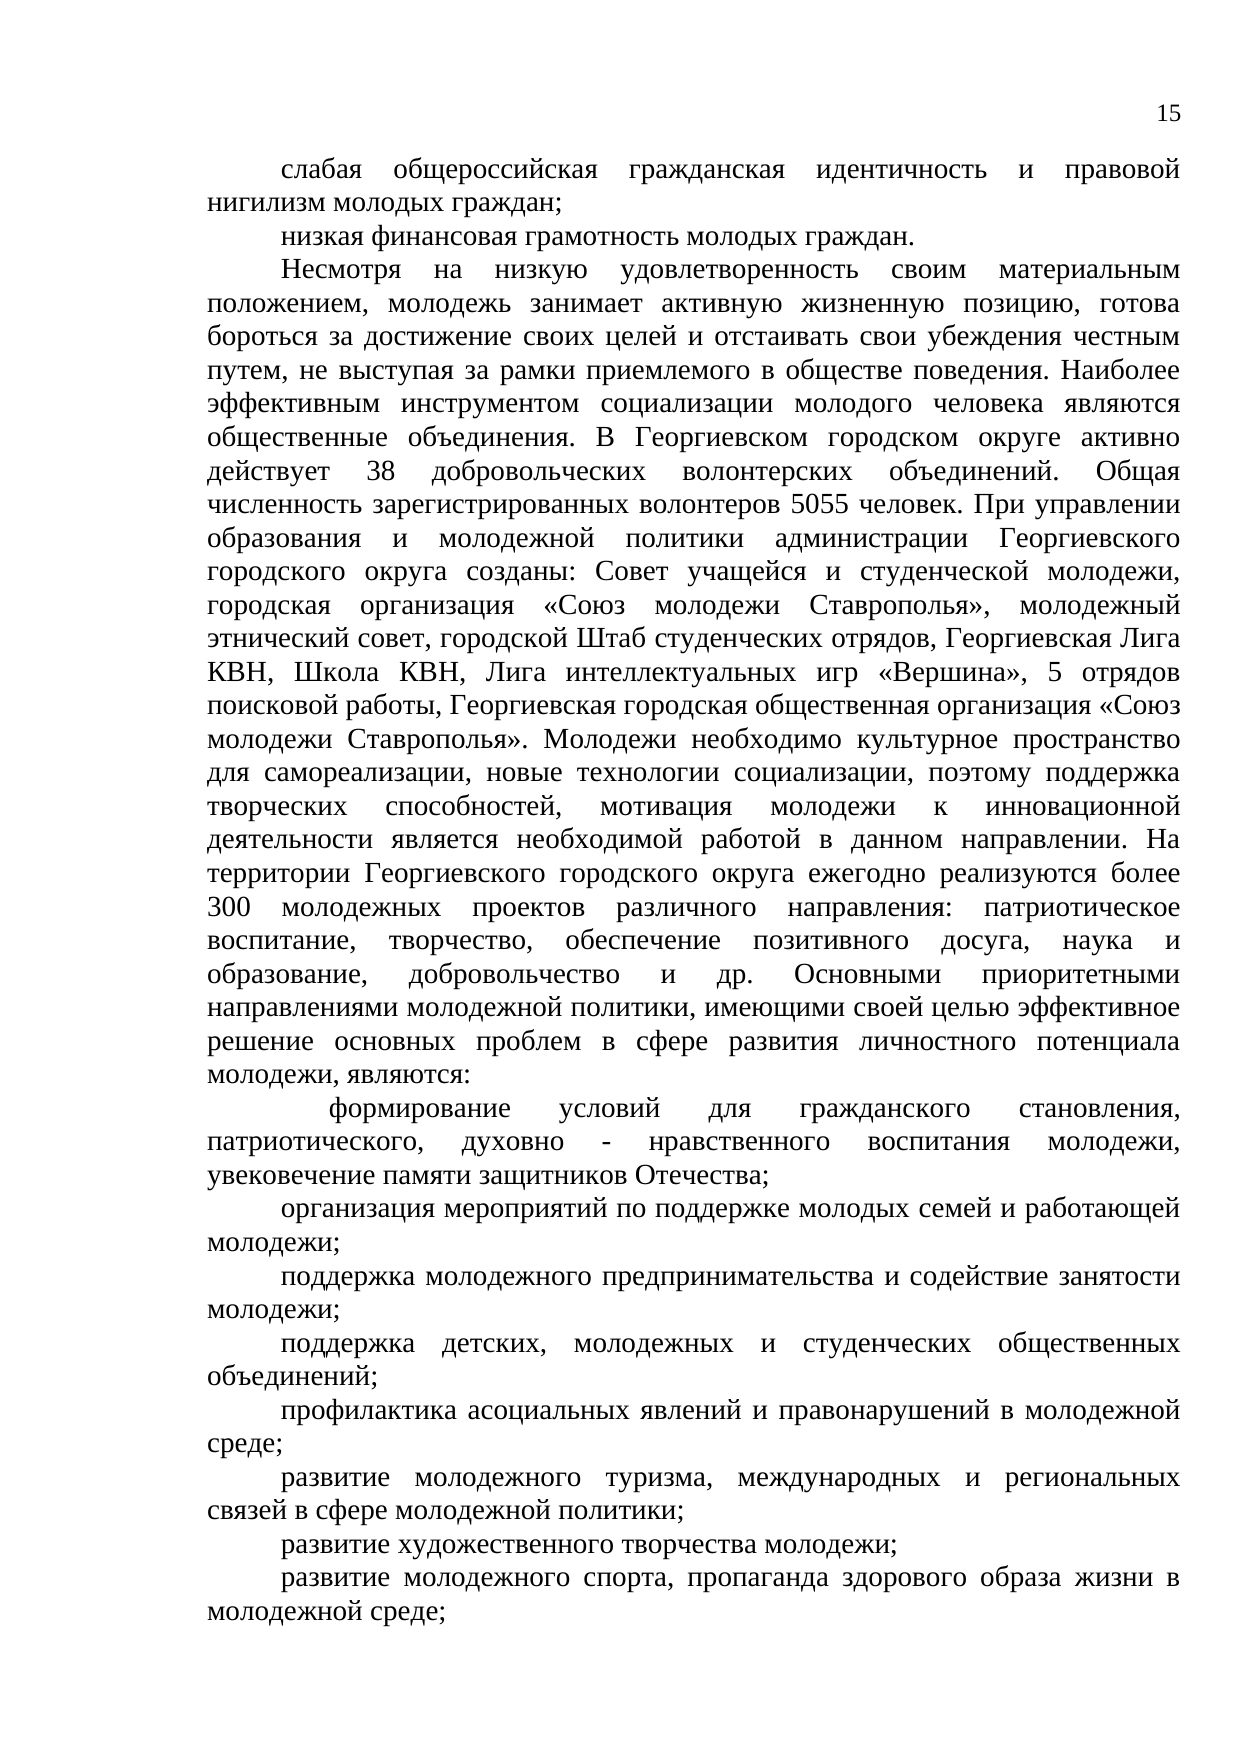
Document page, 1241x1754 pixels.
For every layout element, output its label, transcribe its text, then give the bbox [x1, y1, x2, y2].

text формирование условий для гражданского становления, патриотического, духовно - нравственного воспитания молодежи, увековечение памяти защитников Отечества; [207, 1090, 1181, 1191]
text развитие молодежного спорта, пропаганда здорового образа жизни в молодежной среде; [207, 1559, 1181, 1627]
text организация мероприятий по поддержке молодых семей и работающей молодежи; [207, 1191, 1181, 1258]
text поддержка молодежного предпринимательства и содействие занятости молодежи; [207, 1258, 1181, 1325]
text профилактика асоциальных явлений и правонарушений в молодежной среде; [207, 1392, 1181, 1459]
text Несмотря на низкую удовлетворенность своим материальным положением, молодежь занимает активную жизненную позицию, готова бороться за достижение своих целей и отстаивать свои убеждения честным путем, не выступая за рамки приемлемого в обществе поведения. Наиболее эффективным инструментом социализации молодого человека являются общественные объединения. В Георгиевском городском округе активно действует 38 добровольческих волонтерских объединений. Общая численность зарегистрированных волонтеров 5055 человек. При управлении образования и молодежной политики администрации Георгиевского городского округа созданы: Совет учащейся и студенческой молодежи, городская организация «Союз молодежи Ставрополья», молодежный этнический совет, городской Штаб студенческих отрядов, Георгиевская Лига КВН, Школа КВН, Лига интеллектуальных игр «Вершина», 5 отрядов поисковой работы, Георгиевская городская общественная организация «Союз молодежи Ставрополья». Молодежи необходимо культурное пространство для самореализации, новые технологии социализации, поэтому поддержка творческих способностей, мотивация молодежи к инновационной деятельности является необходимой работой в данном направлении. На территории Георгиевского городского округа ежегодно реализуются более 300 молодежных проектов различного направления: патриотическое воспитание, творчество, обеспечение позитивного досуга, наука и образование, добровольчество и др. Основными приоритетными направлениями молодежной политики, имеющими своей целью эффективное решение основных проблем в сфере развития личностного потенциала молодежи, являются: [207, 251, 1181, 1090]
text поддержка детских, молодежных и студенческих общественных объединений; [207, 1325, 1181, 1392]
text слабая общероссийская гражданская идентичность и правовой нигилизм молодых граждан; [207, 151, 1181, 218]
text развитие художественного творчества молодежи; [207, 1526, 1181, 1559]
text развитие молодежного туризма, международных и региональных связей в сфере молодежной политики; [207, 1459, 1181, 1526]
text низкая финансовая грамотность молодых граждан. [207, 218, 1181, 251]
